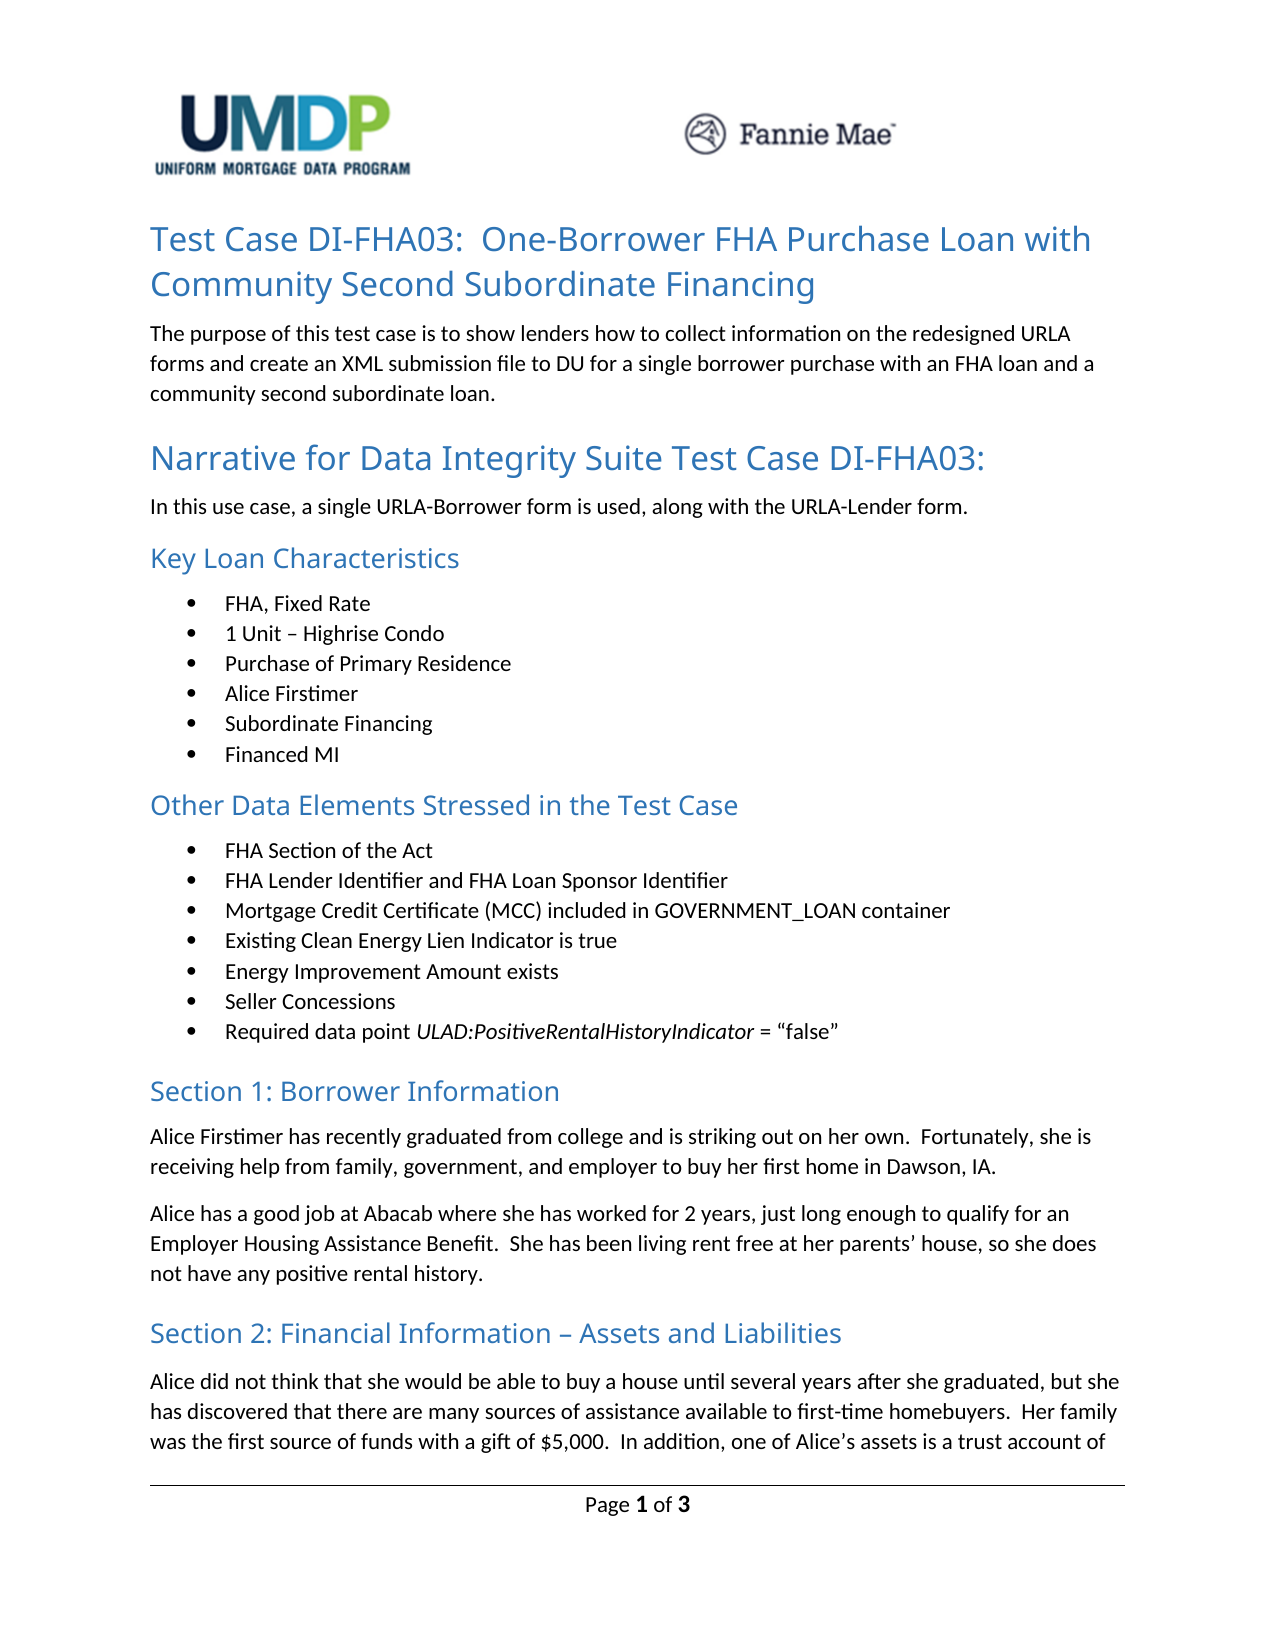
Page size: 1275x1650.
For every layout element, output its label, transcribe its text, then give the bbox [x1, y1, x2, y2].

list Subordinate Financing [187, 709, 1125, 737]
list Existing Clean Energy Lien Indicator is true [187, 927, 1125, 954]
list Seller Concessions [187, 987, 1125, 1015]
subtitle Test Case DI-FHA03: One-Borrower FHA Purchase Loan with Community Second Subordinate Financing [150, 216, 1134, 306]
list Mortgage Credit Certificate (MCC) included in GOVERNMENT_LOAN container [187, 896, 1125, 924]
subtitle Section 2: Financial Information – Assets and Liabilities [150, 1314, 1125, 1351]
text Alice has a good job at Abacab where she has worked for 2 years, just long enough to qualify for an Employer Housing Assistance Benefit. She has been living rent free at her parents’ house, so she does not have any positive rental history. [150, 1199, 1125, 1287]
list Required data point ULAD:PositiveRentalHistoryIndicator = “false” [187, 1017, 1125, 1045]
list 1 Unit – Highrise Condo [187, 619, 1125, 647]
text Alice Firstimer has recently graduated from college and is striking out on her own. Fortunately, she is receiving help from family, government, and employer to buy her first home in Dawson, IA. [150, 1122, 1125, 1180]
list Purchase of Primary Residence [187, 649, 1125, 677]
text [150, 1367, 1125, 1455]
list Financed MI [187, 740, 1125, 768]
list FHA, Fixed Rate [187, 589, 1125, 617]
list FHA Lender Identifier and FHA Loan Sponsor Identifier [187, 866, 1125, 894]
subtitle Key Loan Characteristics [150, 539, 1125, 576]
text In this use case, a single URLA-Borrower form is used, along with the URLA-Lender form. [150, 492, 1125, 520]
picture [150, 75, 1125, 178]
list FHA Section of the Act [187, 836, 1125, 864]
subtitle Other Data Elements Stressed in the Test Case [150, 787, 1125, 823]
list Energy Improvement Amount exists [187, 957, 1125, 985]
text The purpose of this test case is to show lenders how to collect information on the redesigned URLA forms and create an XML submission file to DU for a single borrower purchase with an FHA loan and a community second subordinate loan. [150, 319, 1125, 407]
subtitle Narrative for Data Integrity Suite Test Case DI-FHA03: [150, 434, 1134, 480]
subtitle Section 1: Borrower Information [150, 1072, 1125, 1109]
list Alice Firstimer [187, 679, 1125, 707]
